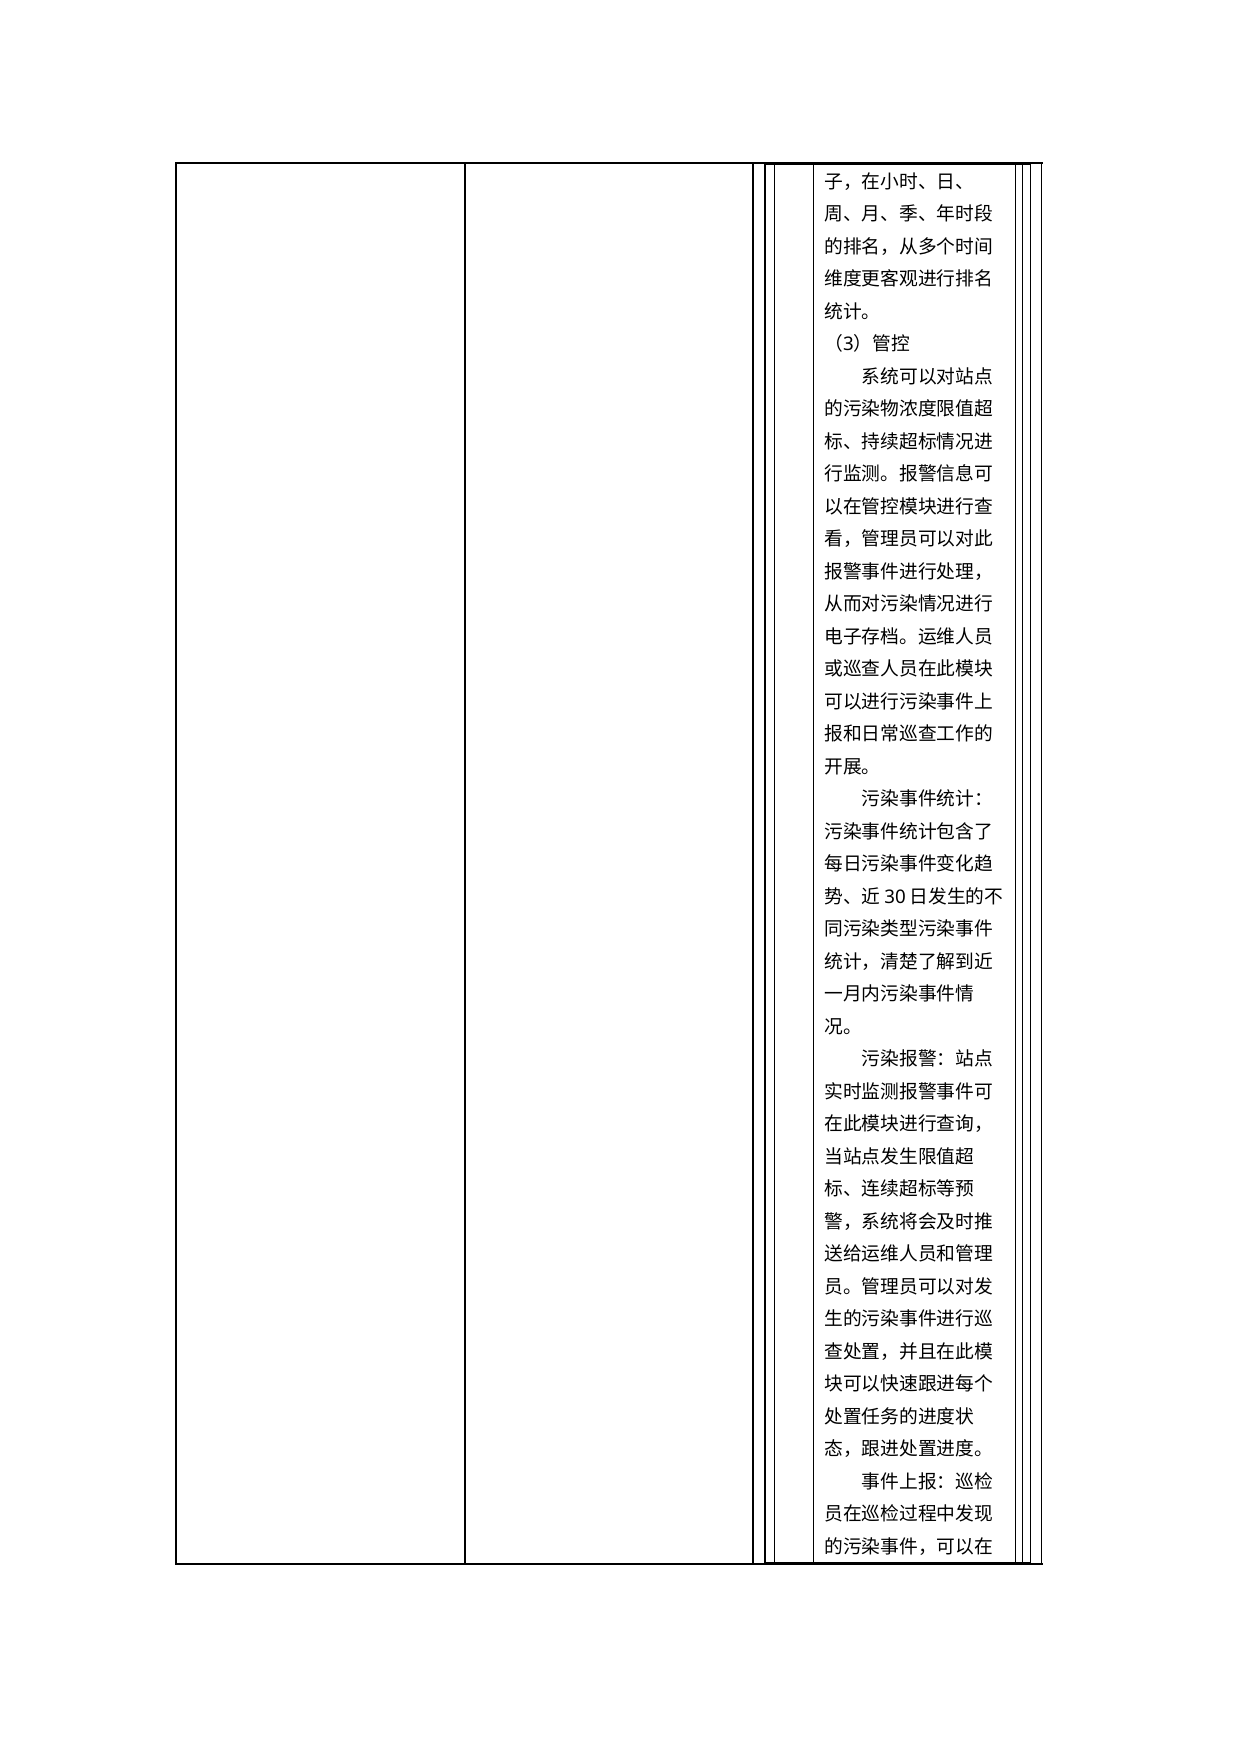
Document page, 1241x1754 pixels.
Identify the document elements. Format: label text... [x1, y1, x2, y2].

table_cell [814, 165, 1015, 1562]
table_cell [766, 165, 774, 1562]
table_cell [1023, 165, 1030, 1562]
table_cell [775, 165, 813, 1562]
table_cell [1031, 164, 1041, 1563]
table_cell [1016, 165, 1022, 1562]
table_cell [466, 164, 752, 1563]
table_cell 1 [177, 164, 464, 1563]
table_cell [754, 164, 764, 1563]
